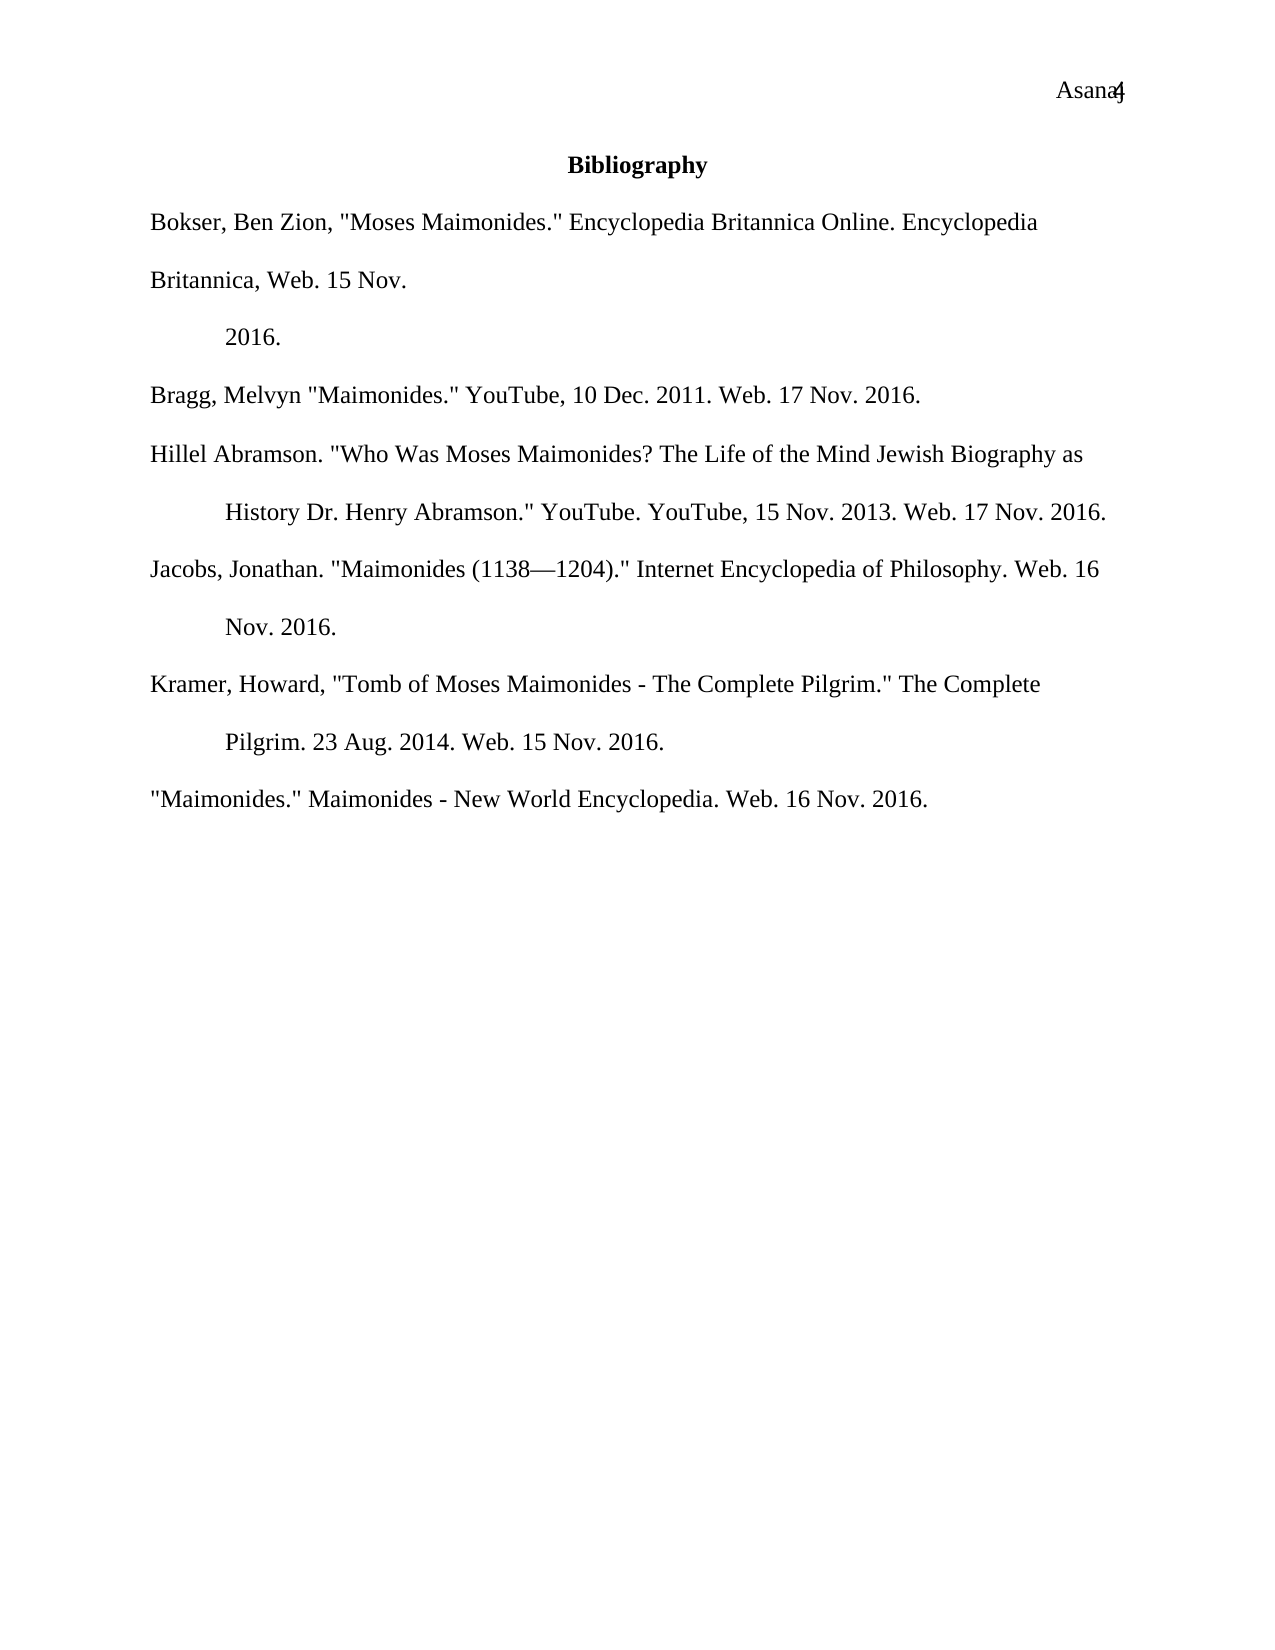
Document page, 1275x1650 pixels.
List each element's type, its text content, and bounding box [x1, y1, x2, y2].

text Jacobs, Jonathan. "Maimonides (1138—1204)." Internet Encyclopedia of Philosophy. Web. 16 [150, 554, 1125, 583]
text Bibliography [150, 150, 1125, 179]
text Bragg, Melvyn "Maimonides." YouTube, 10 Dec. 2011. Web. 17 Nov. 2016. [150, 380, 1125, 409]
text Bokser, Ben Zion, "Moses Maimonides." Encyclopedia Britannica Online. Encyclopedia Britannica, Web. 15 Nov. [150, 207, 1125, 294]
text History Dr. Henry Abramson." YouTube. YouTube, 15 Nov. 2013. Web. 17 Nov. 2016. [150, 497, 1125, 526]
text 2016. [150, 322, 1125, 351]
text Nov. 2016. [150, 612, 1125, 641]
text Kramer, Howard, "Tomb of Moses Maimonides - The Complete Pilgrim." The Complete [150, 669, 1125, 698]
text Pilgrim. 23 Aug. 2014. Web. 15 Nov. 2016. [150, 727, 1125, 756]
text Hillel Abramson. "Who Was Moses Maimonides? The Life of the Mind Jewish Biography as [150, 439, 1125, 468]
text "Maimonides." Maimonides - New World Encyclopedia. Web. 16 Nov. 2016. [150, 784, 1125, 813]
